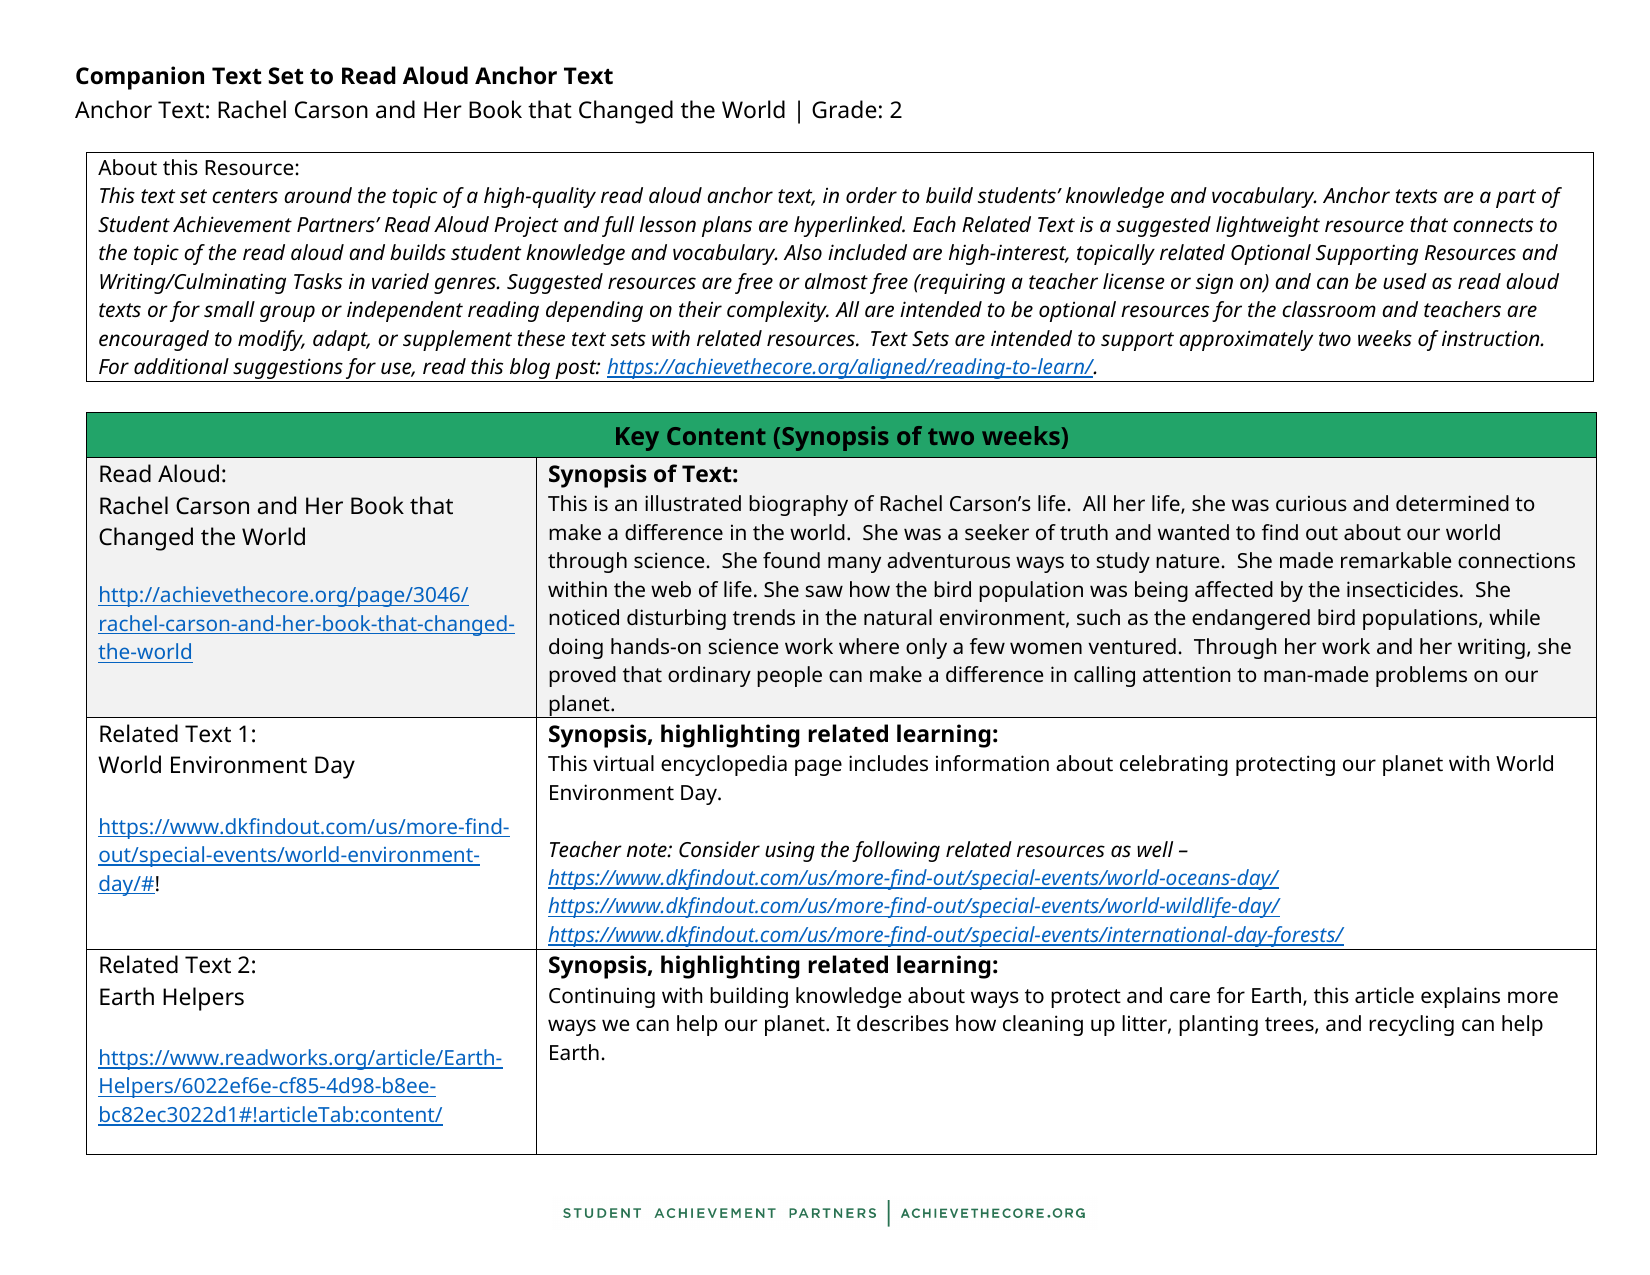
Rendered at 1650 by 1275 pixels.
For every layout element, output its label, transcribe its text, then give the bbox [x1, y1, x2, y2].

picture [551, 1196, 1099, 1230]
table_header About this Resource: This text set centers around the topic of a high-quality read aloud anchor text, in order to build students’ knowledge and vocabulary. Anchor texts are a part of Student Achievement Partners’ Read Aloud Project and full lesson plans are hyperlinked. Each Related Text is a suggested lightweight resource that connects to the topic of the read aloud and builds student knowledge and vocabulary. Also included are high-interest, topically related Optional Supporting Resources and Writing/Culminating Tasks in varied genres. Suggested resources are free or almost free (requiring a teacher license or sign on) and can be used as read aloud texts or for small group or independent reading depending on their complexity. All are intended to be optional resources for the classroom and teachers are encouraged to modify, adapt, or supplement these text sets with related resources. Text Sets are intended to support approximately two weeks of instruction. For additional suggestions for use, read this blog post: https://achievethecore.org/aligned/reading-to-learn/. [87, 153, 1593, 381]
table_cell Synopsis, highlighting related learning: This virtual encyclopedia page includes information about celebrating protecting our planet with World Environment Day. Teacher note: Consider using the following related resources as well – https://www.dkfindout.com/us/more-find-out/special-events/world-oceans-day/ https://www.dkfindout.com/us/more-find-out/special-events/world-wildlife-day/ https://www.dkfindout.com/us/more-find-out/special-events/international-day-forests/ [537, 718, 1596, 948]
table_cell Related Text 1: World Environment Day https://www.dkfindout.com/us/more-find-out/special-events/world-environment-day/#! [87, 718, 536, 948]
table_cell Synopsis of Text: This is an illustrated biography of Rachel Carson’s life. All her life, she was curious and determined to make a difference in the world. She was a seeker of truth and wanted to find out about our world through science. She found many adventurous ways to study nature. She made remarkable connections within the web of life. She saw how the bird population was being affected by the insecticides. She noticed disturbing trends in the natural environment, such as the endangered bird populations, while doing hands-on science work where only a few women ventured. Through her work and her writing, she proved that ordinary people can make a difference in calling attention to man-made problems on our planet. [537, 458, 1596, 717]
table_cell Related Text 2: Earth Helpers https://www.readworks.org/article/Earth-Helpers/6022ef6e-cf85-4d98-b8ee-bc82ec3022d1#!articleTab:content/ [87, 950, 536, 1154]
table_cell Synopsis, highlighting related learning: Continuing with building knowledge about ways to protect and care for Earth, this article explains more ways we can help our planet. It describes how cleaning up litter, planting trees, and recycling can help Earth. [537, 950, 1596, 1154]
table_header Key Content (Synopsis of two weeks) [87, 413, 1596, 457]
table_cell Read Aloud: Rachel Carson and Her Book that Changed the World http://achievethecore.org/page/3046/rachel-carson-and-her-book-that-changed-the-world [87, 458, 536, 717]
